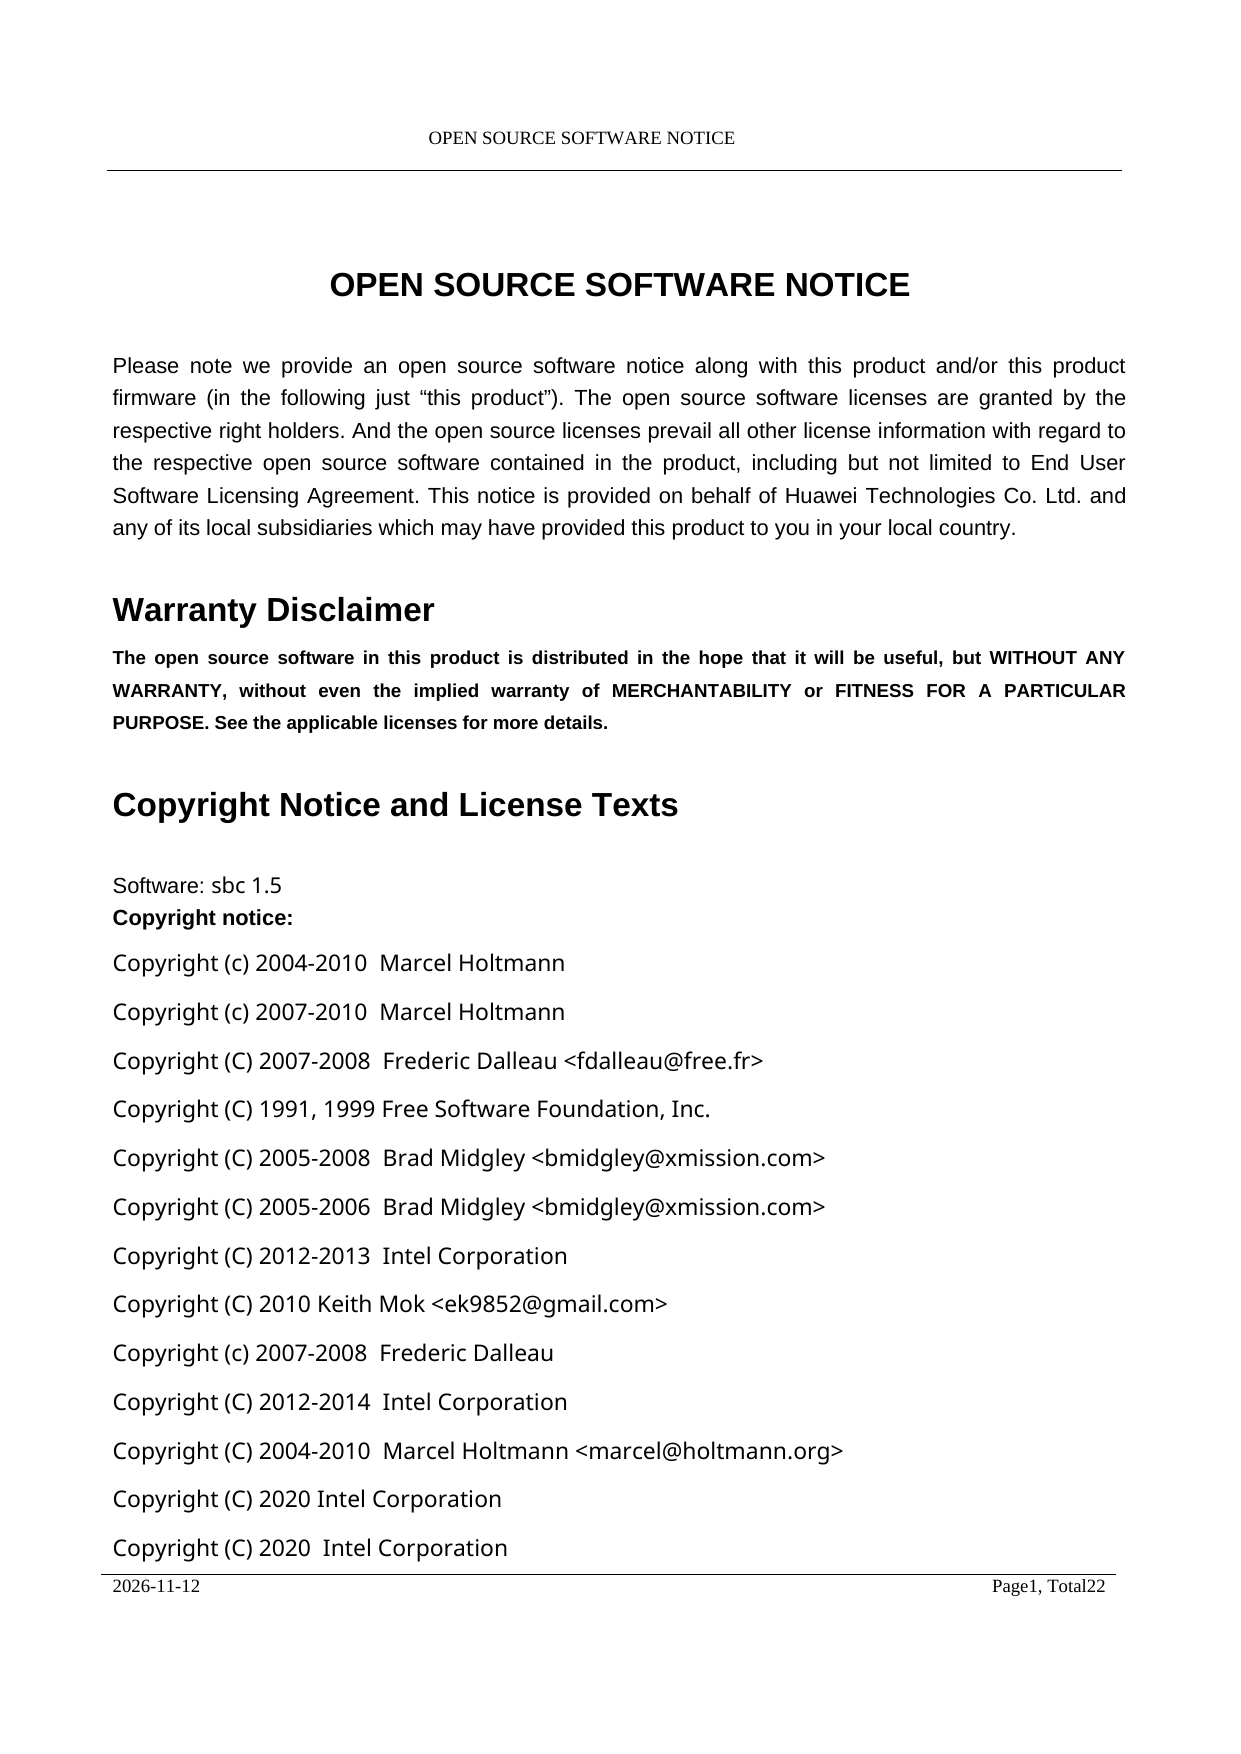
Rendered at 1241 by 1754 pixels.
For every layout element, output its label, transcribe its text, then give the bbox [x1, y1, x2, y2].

text The open source software in this product is distributed in the hope that it will be useful, but WITHOUT ANY WARRANTY, without even the implied warranty of MERCHANTABILITY or FITNESS FOR A PARTICULAR PURPOSE. See the applicable licenses for more details. [112, 641, 1128, 739]
text Copyright Notice and License Texts [112, 771, 1128, 836]
text Warranty Disclaimer [112, 576, 1128, 641]
text Please note we provide an open source software notice along with this product and/or this product firmware (in the following just “this product”). The open source software licenses are granted by the respective right holders. And the open source licenses prevail all other license information with regard to the respective open source software contained in the product, including but not limited to End User Software Licensing Agreement. This notice is provided on behalf of Huawei Technologies Co. Ltd. and any of its local subsidiaries which may have provided this product to you in your local country. [112, 349, 1128, 544]
text Software: sbc 1.5 [112, 869, 1128, 901]
text OPEN SOURCE SOFTWARE NOTICE [112, 251, 1128, 316]
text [112, 947, 1128, 1564]
text Copyright notice: [112, 901, 1128, 934]
